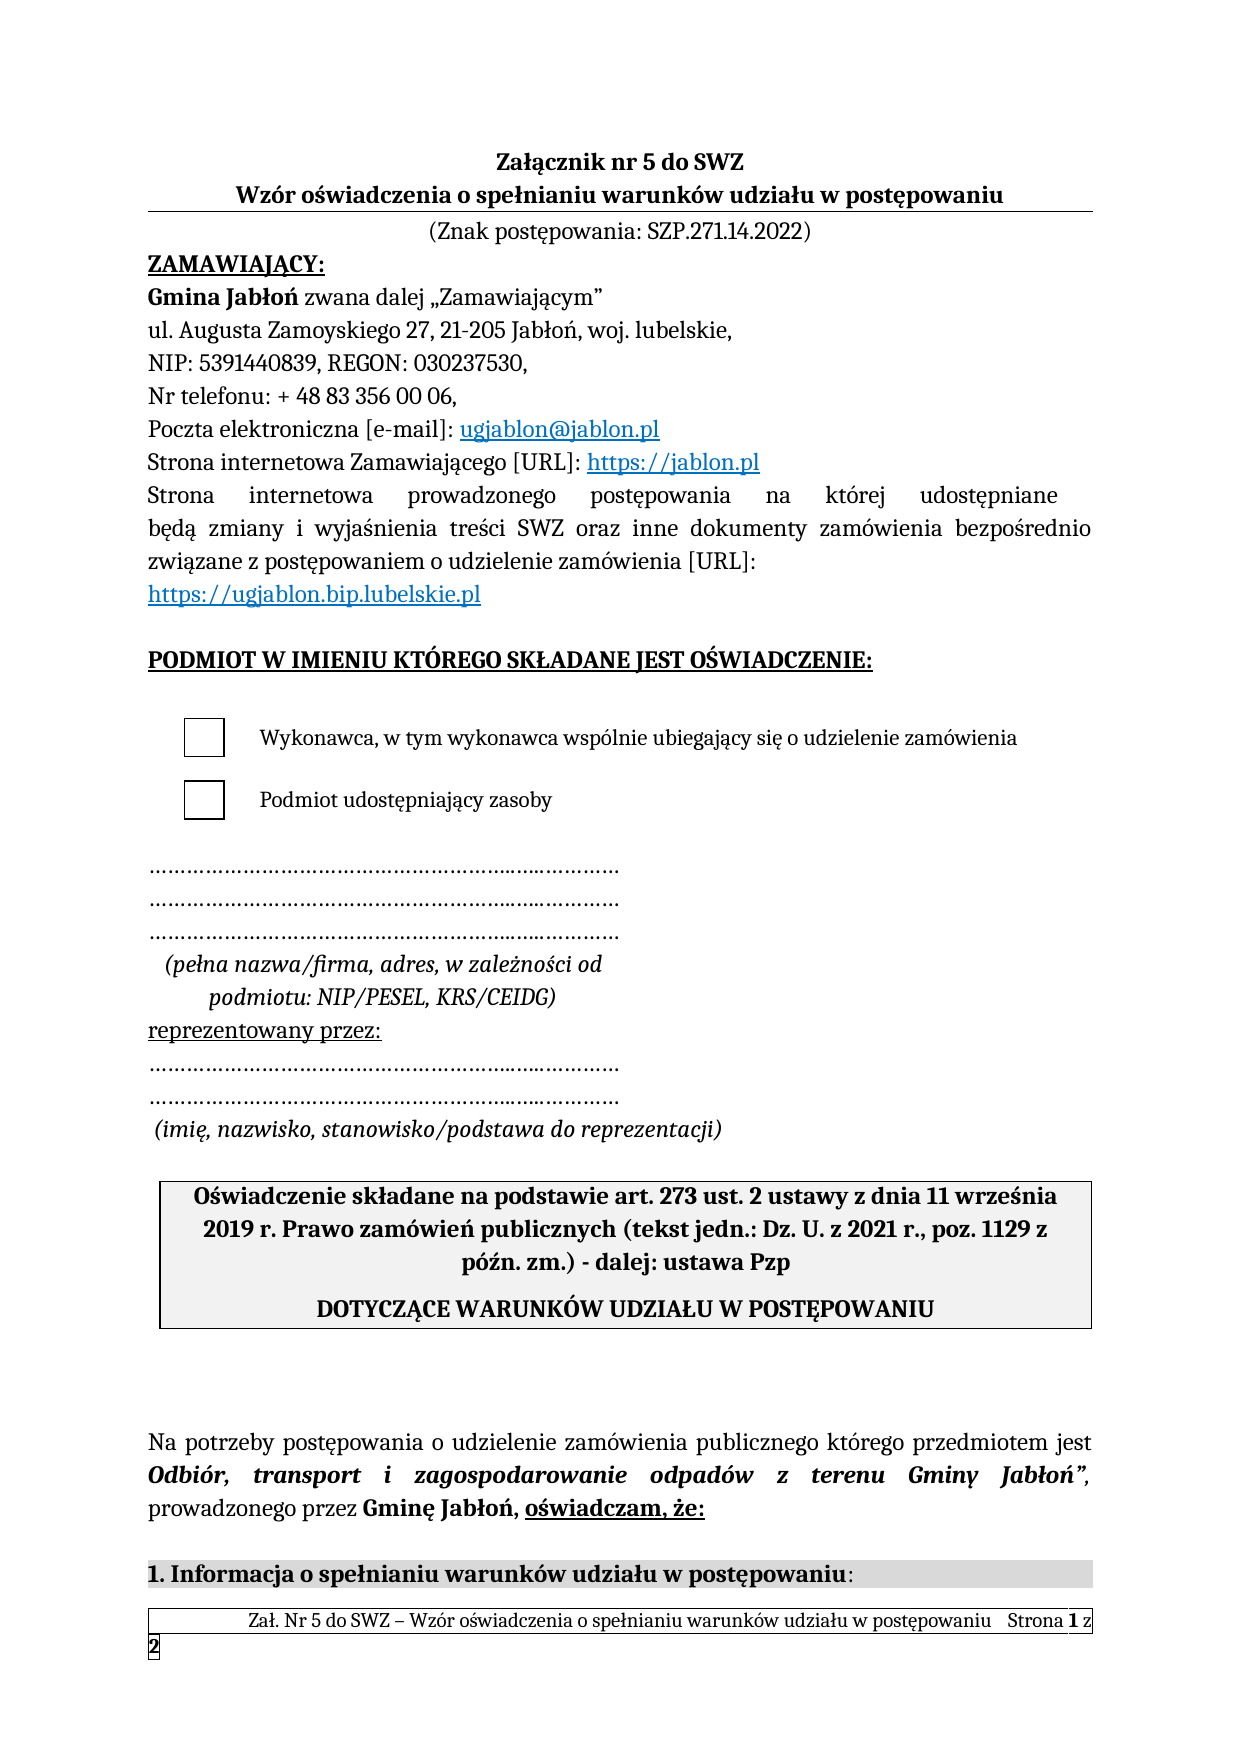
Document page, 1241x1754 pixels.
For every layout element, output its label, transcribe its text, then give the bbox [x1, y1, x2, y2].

text Gmina Jabłoń zwana dalej „Zamawiającym” [148, 283, 1093, 312]
text …………………………………………………..…..………… [148, 1049, 651, 1077]
text …………………………………………………..…..………… [148, 1082, 651, 1110]
text (pełna nazwa/firma, adres, w zależności od podmiotu: NIP/PESEL, KRS/CEIDG) [148, 949, 621, 1011]
text Nr telefonu: + 48 83 356 00 06, [148, 382, 1093, 411]
text NIP: 5391440839, REGON: 030237530, [148, 349, 1093, 378]
text Strona internetowa Zamawiającego [URL]: https://jablon.pl [148, 448, 1093, 477]
text reprezentowany przez: [148, 1016, 1093, 1044]
text ul. Augusta Zamoyskiego 27, 21-205 Jabłoń, woj. lubelskie, [148, 316, 1093, 344]
text Załącznik nr 5 do SWZ [148, 148, 1093, 176]
table_header Oświadczenie składane na podstawie art. 273 ust. 2 ustawy z dnia 11 września 2019 r. Prawo zamówień publicznych (tekst jedn.: Dz. U. z 2021 r., poz. 1129 z późn. zm.) - dalej: ustawa Pzp DOTYCZĄCE WARUNKÓW UDZIAŁU W POSTĘPOWANIU [161, 1182, 1091, 1328]
text (Znak postępowania: SZP.271.14.2022) [148, 217, 1093, 246]
text https://ugjablon.bip.lubelskie.pl [148, 580, 1093, 609]
text (imię, nazwisko, stanowisko/podstawa do reprezentacji) [148, 1115, 1093, 1143]
text ZAMAWIAJĄCY: [148, 250, 1093, 278]
list Podmiot udostępniający zasoby [225, 787, 1093, 813]
text …………………………………………………..…..………… [148, 883, 651, 912]
text Poczta elektroniczna [e-mail]: ugjablon@jablon.pl [148, 415, 1093, 444]
text Wzór oświadczenia o spełnianiu warunków udziału w postępowaniu [148, 181, 1093, 211]
text PODMIOT W IMIENIU KTÓREGO SKŁADANE JEST OŚWIADCZENIE: [148, 646, 1093, 675]
text 1. Informacja o spełnianiu warunków udziału w postępowaniu: [148, 1560, 1093, 1588]
text …………………………………………………..…..………… [148, 851, 651, 879]
text Strona internetowa prowadzonego postępowania na której udostępniane będą zmiany i wyjaśnienia treści SWZ oraz inne dokumenty zamówienia bezpośrednio związane z postępowaniem o udzielenie zamówienia [URL]: [148, 481, 1093, 576]
text …………………………………………………..…..………… [148, 917, 651, 945]
list Wykonawca, w tym wykonawca wspólnie ubiegający się o udzielenie zamówienia [225, 724, 1093, 751]
text Na potrzeby postępowania o udzielenie zamówienia publicznego którego przedmiotem jest Odbiór, transport i zagospodarowanie odpadów z terenu Gminy Jabłoń”, prowadzonego przez Gminę Jabłoń, oświadczam, że: [148, 1428, 1093, 1522]
